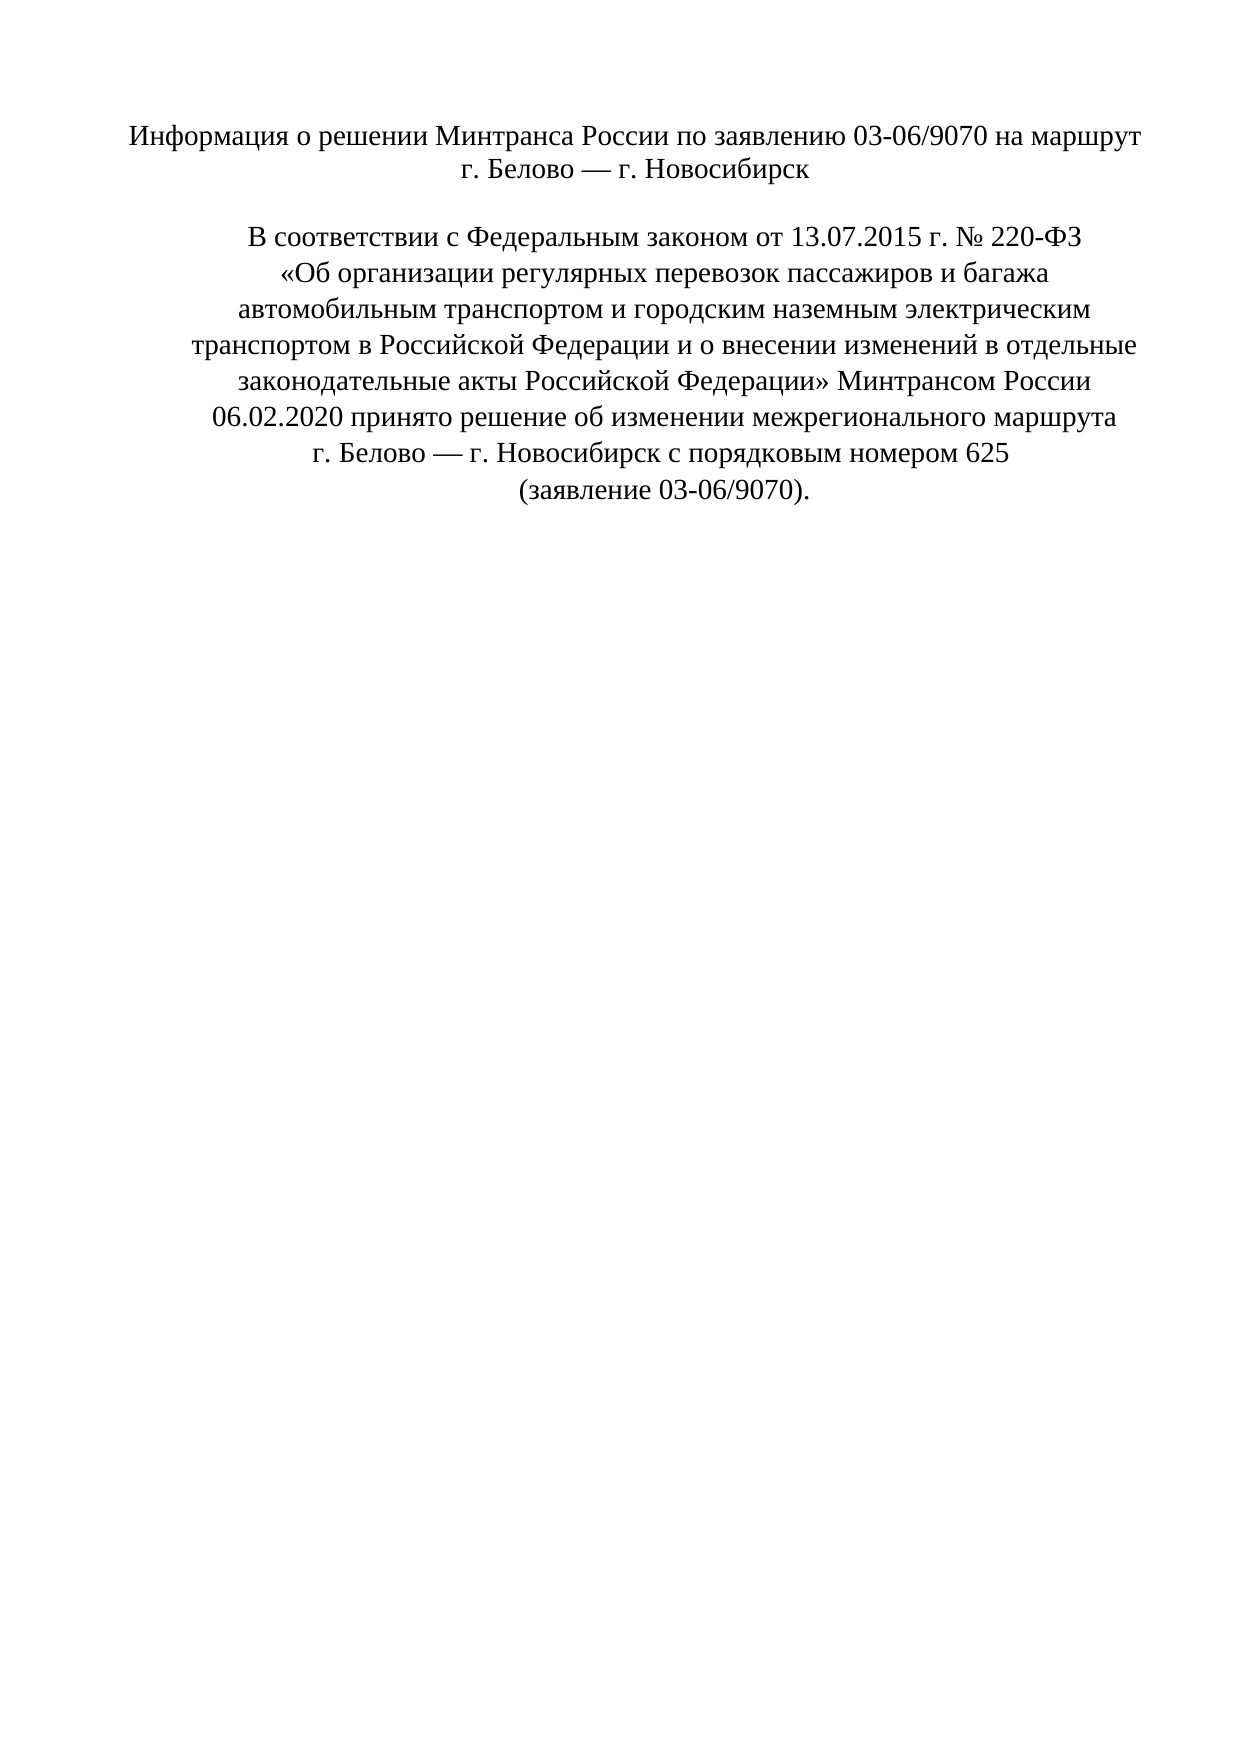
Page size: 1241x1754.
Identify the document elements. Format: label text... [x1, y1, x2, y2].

text В соответствии с Федеральным законом от 13.07.2015 г. № 220-ФЗ «Об организации регулярных перевозок пассажиров и багажа автомобильным транспортом и городским наземным электрическим транспортом в Российской Федерации и о внесении изменений в отдельные законодательные акты Российской Федерации» Минтрансом России 06.02.2020 принято решение об изменении межрегионального маршрута г. Белово — г. Новосибирск с порядковым номером 625 (заявление 03-06/9070). [177, 219, 1152, 505]
text Информация о решении Минтранса России по заявлению 03-06/9070 на маршрут г. Белово — г. Новосибирск [118, 118, 1152, 185]
